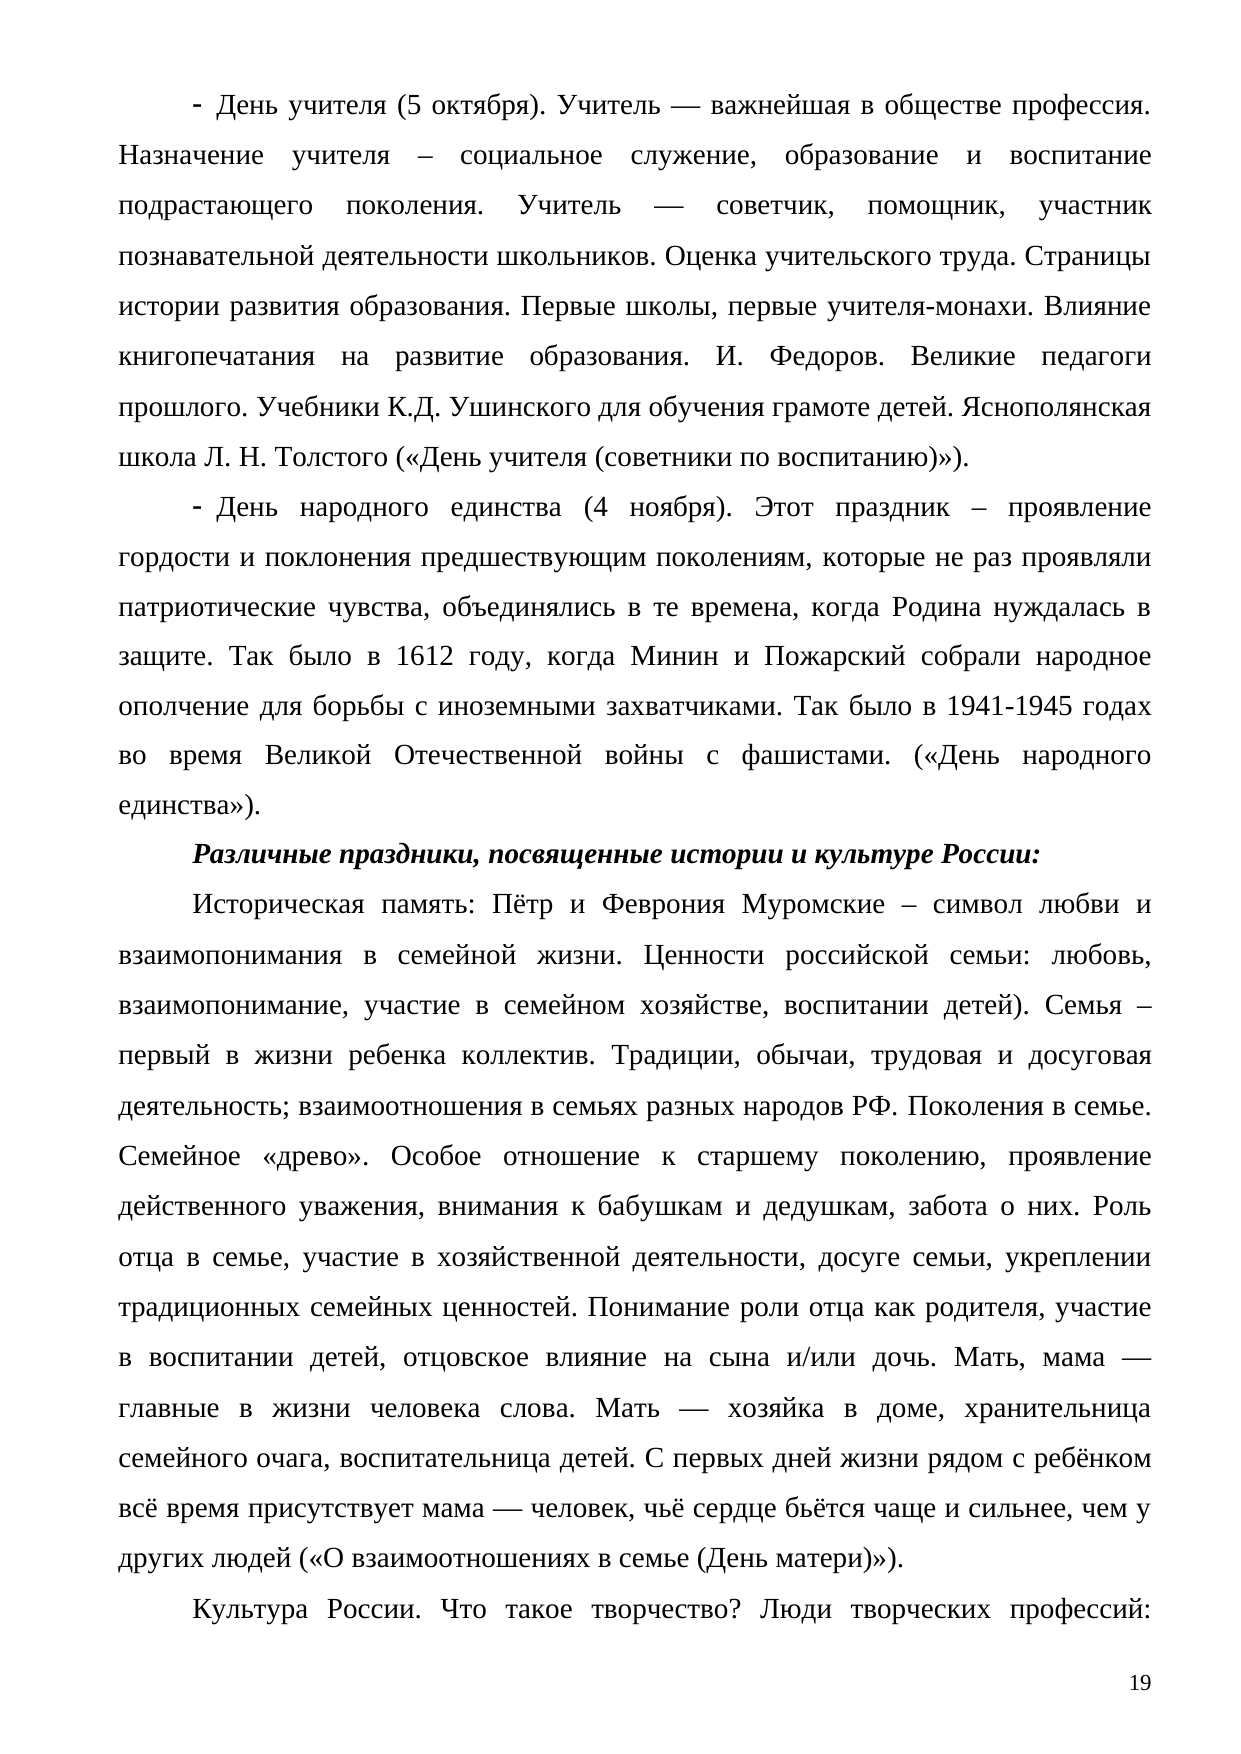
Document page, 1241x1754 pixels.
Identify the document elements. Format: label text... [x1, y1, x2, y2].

list День народного единства (4 ноября). Этот праздник – проявление гордости и поклонения предшествующим поколениям, которые не раз проявляли патриотические чувства, объединялись в те времена, когда Родина нуждалась в защите. Так было в 1612 году, когда Минин и Пожарский собрали народное ополчение для борьбы с иноземными захватчиками. Так было в 1941-1945 годах во время Великой Отечественной войны с фашистами. («День народного единства»). [118, 489, 1152, 821]
text Историческая память: Пётр и Феврония Муромские – символ любви и взаимопонимания в семейной жизни. Ценности российской семьи: любовь, взаимопонимание, участие в семейном хозяйстве, воспитании детей). Семья – первый в жизни ребенка коллектив. Традиции, обычаи, трудовая и досуговая деятельность; взаимоотношения в семьях разных народов РФ. Поколения в семье. Семейное «древо». Особое отношение к старшему поколению, проявление действенного уважения, внимания к бабушкам и дедушкам, забота о них. Роль отца в семье, участие в хозяйственной деятельности, досуге семьи, укреплении традиционных семейных ценностей. Понимание роли отца как родителя, участие в воспитании детей, отцовское влияние на сына и/или дочь. Мать, мама — главные в жизни человека слова. Мать — хозяйка в доме, хранительница семейного очага, воспитательница детей. С первых дней жизни рядом с ребёнком всё время присутствует мама — человек, чьё сердце бьётся чаще и сильнее, чем у других людей («О взаимоотношениях в семье (День матери)»). [118, 887, 1152, 1574]
list День учителя (5 октября). Учитель — важнейшая в обществе профессия. Назначение учителя – социальное служение, образование и воспитание подрастающего поколения. Учитель — советчик, помощник, участник познавательной деятельности школьников. Оценка учительского труда. Страницы истории развития образования. Первые школы, первые учителя-монахи. Влияние книгопечатания на развитие образования. И. Федоров. Великие педагоги прошлого. Учебники К.Д. Ушинского для обучения грамоте детей. Яснополянская школа Л. Н. Толстого («День учителя (советники по воспитанию)»). [118, 87, 1152, 473]
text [118, 1591, 1152, 1624]
subtitle Различные праздники, посвященные истории и культуре России: [192, 837, 1167, 870]
